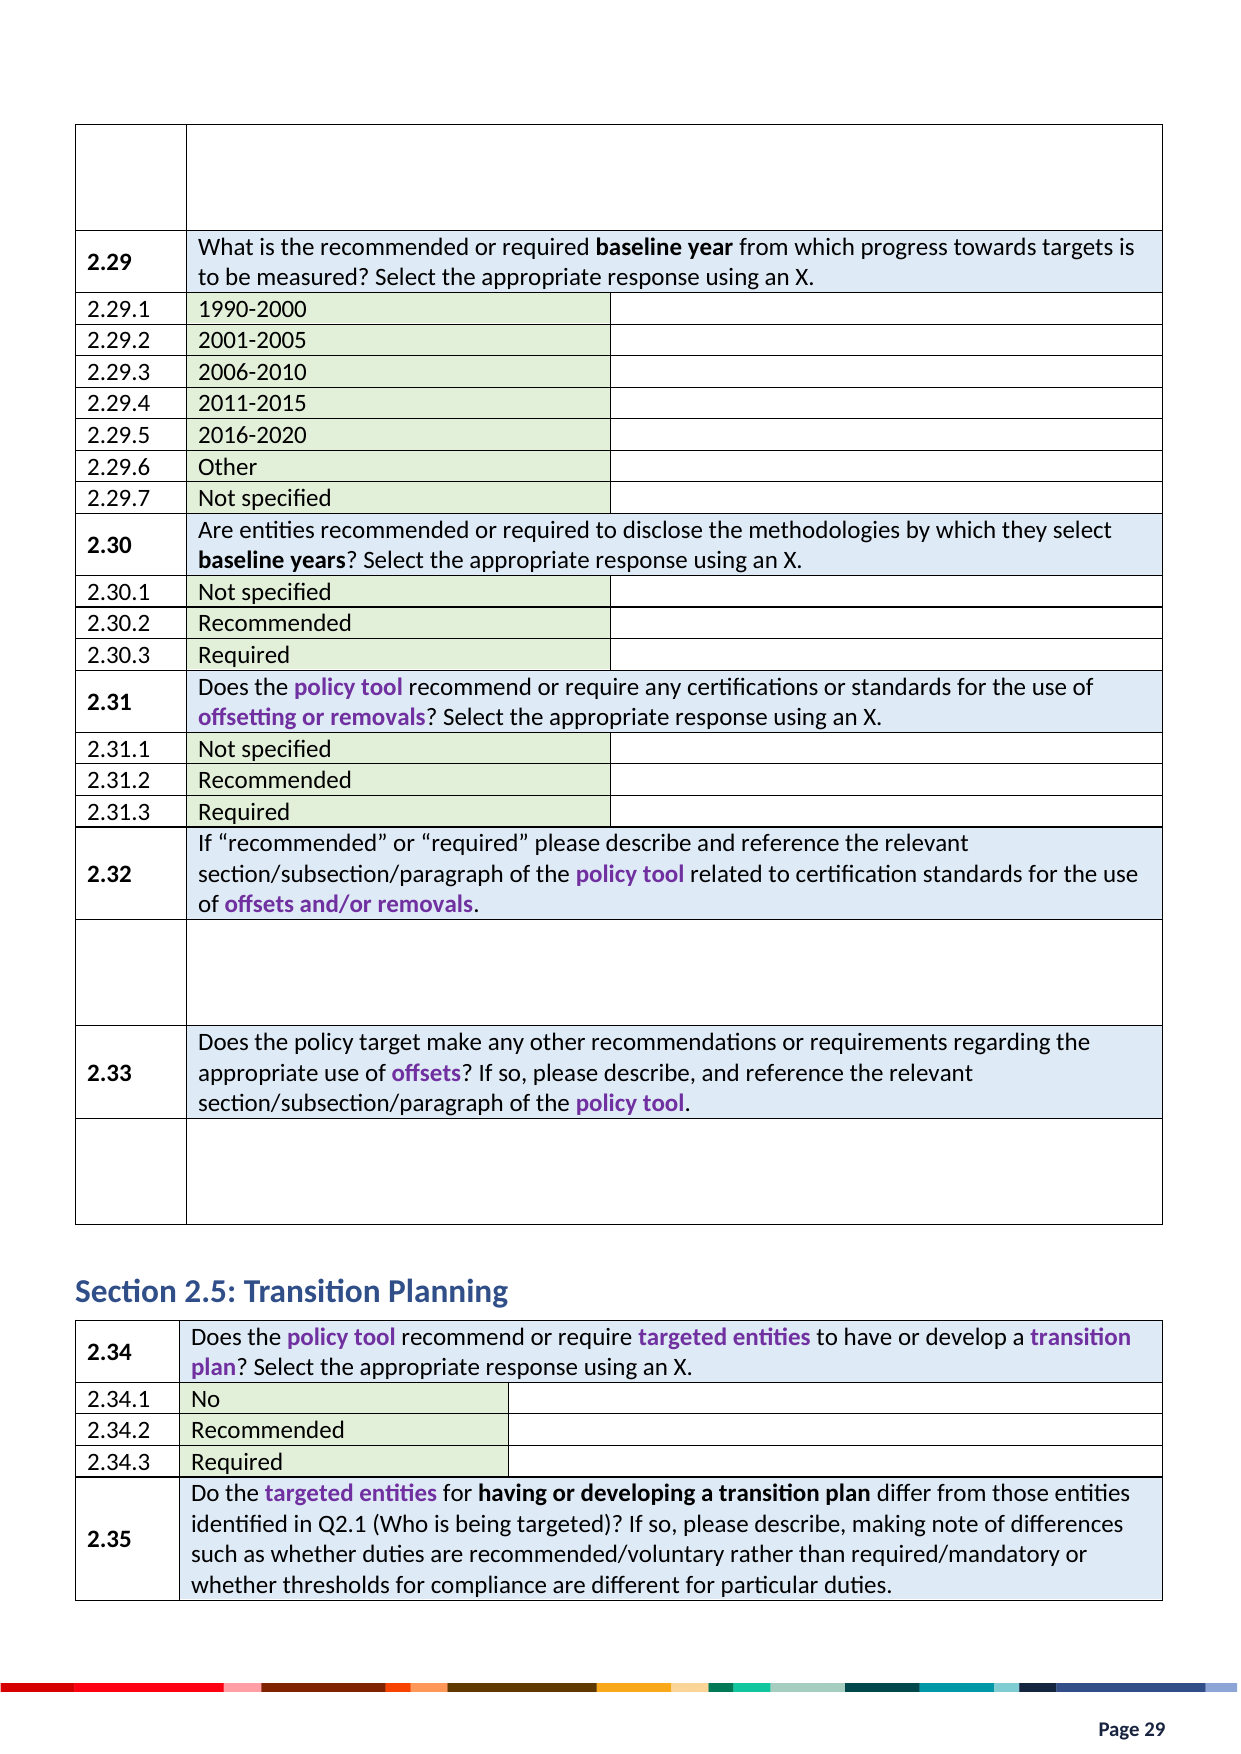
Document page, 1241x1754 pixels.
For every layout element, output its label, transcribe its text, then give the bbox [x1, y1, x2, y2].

table_cell If “recommended” or “required” please describe and reference the relevant section/subsection/paragraph of the policy tool related to certification standards for the use of offsets and/or removals. [187, 828, 1162, 919]
table_cell [187, 125, 1162, 230]
table_cell [611, 639, 1162, 669]
table_cell 2.29.3 [76, 356, 186, 387]
table_cell [76, 920, 186, 1025]
table_cell Does the policy tool recommend or require any certifications or standards for the use of offsetting or removals? Select the appropriate response using an X. [187, 671, 1162, 732]
table_cell 2.31.1 [76, 733, 186, 763]
table_cell Recommended [187, 764, 610, 795]
table_cell 2.29.4 [76, 388, 186, 418]
table_cell [611, 356, 1162, 387]
table_cell 2.29.2 [76, 325, 186, 355]
table_cell 2.35 [76, 1478, 179, 1599]
table_cell [509, 1414, 1162, 1445]
table_cell Do the targeted entities for having or developing a transition plan differ from those entities identified in Q2.1 (Who is being targeted)? If so, please describe, making note of differences such as whether duties are recommended/voluntary rather than required/mandatory or whether thresholds for compliance are different for particular duties. [180, 1478, 1162, 1599]
table_cell 2.29.6 [76, 451, 186, 481]
table_cell 2.31 [76, 671, 186, 732]
table_cell 2016-2020 [187, 419, 610, 450]
table_cell Recommended [180, 1414, 508, 1445]
table_cell Does the policy target make any other recommendations or requirements regarding the appropriate use of offsets? If so, please describe, and reference the relevant section/subsection/paragraph of the policy tool. [187, 1026, 1162, 1118]
table_cell Required [180, 1446, 508, 1476]
table_header Does the policy tool recommend or require targeted entities to have or develop a transition plan? Select the appropriate response using an X. [180, 1321, 1162, 1382]
table_cell 2.34.1 [76, 1383, 179, 1413]
table_cell 2.29.1 [76, 293, 186, 323]
table_header 2.34 [76, 1321, 179, 1382]
table_cell 2.32 [76, 828, 186, 919]
table_cell Not specified [187, 733, 610, 763]
table_cell [611, 482, 1162, 513]
table_cell 1990-2000 [187, 293, 610, 323]
table_cell 2.29.7 [76, 482, 186, 513]
table_cell [611, 388, 1162, 418]
table_cell 2.29.5 [76, 419, 186, 450]
table_cell Are entities recommended or required to disclose the methodologies by which they select baseline years? Select the appropriate response using an X. [187, 514, 1162, 575]
picture [0, 1683, 1236, 1692]
table_cell 2.31.2 [76, 764, 186, 795]
table_cell 2.30.1 [76, 576, 186, 606]
table_cell 2.30 [76, 514, 186, 575]
table_cell [76, 1119, 186, 1224]
subtitle Section 2.5: Transition Planning [75, 1271, 1165, 1311]
table_cell 2.34.3 [76, 1446, 179, 1476]
table_cell [509, 1383, 1162, 1413]
table_cell Not specified [187, 576, 610, 606]
table_cell Not specified [187, 482, 610, 513]
table_cell Recommended [187, 608, 610, 638]
table_cell [611, 608, 1162, 638]
table_cell [611, 451, 1162, 481]
table_cell [611, 764, 1162, 795]
table_cell [611, 796, 1162, 826]
table_cell [611, 419, 1162, 450]
table_cell 2.30.3 [76, 639, 186, 669]
table_cell 2.29 [76, 231, 186, 292]
table_cell 2.30.2 [76, 608, 186, 638]
table_cell [76, 125, 186, 230]
table_cell Other [187, 451, 610, 481]
table_cell [611, 325, 1162, 355]
table_cell 2.34.2 [76, 1414, 179, 1445]
table_cell 2011-2015 [187, 388, 610, 418]
table_cell Required [187, 796, 610, 826]
table_cell [509, 1446, 1162, 1476]
table_cell [611, 733, 1162, 763]
table_cell What is the recommended or required baseline year from which progress towards targets is to be measured? Select the appropriate response using an X. [187, 231, 1162, 292]
table_cell [187, 920, 1162, 1025]
table_cell 2001-2005 [187, 325, 610, 355]
table_cell [611, 293, 1162, 323]
table_cell [611, 576, 1162, 606]
table_cell 2.33 [76, 1026, 186, 1118]
table_cell Required [187, 639, 610, 669]
table_cell 2006-2010 [187, 356, 610, 387]
table_cell 2.31.3 [76, 796, 186, 826]
table_cell No [180, 1383, 508, 1413]
table_cell [187, 1119, 1162, 1224]
